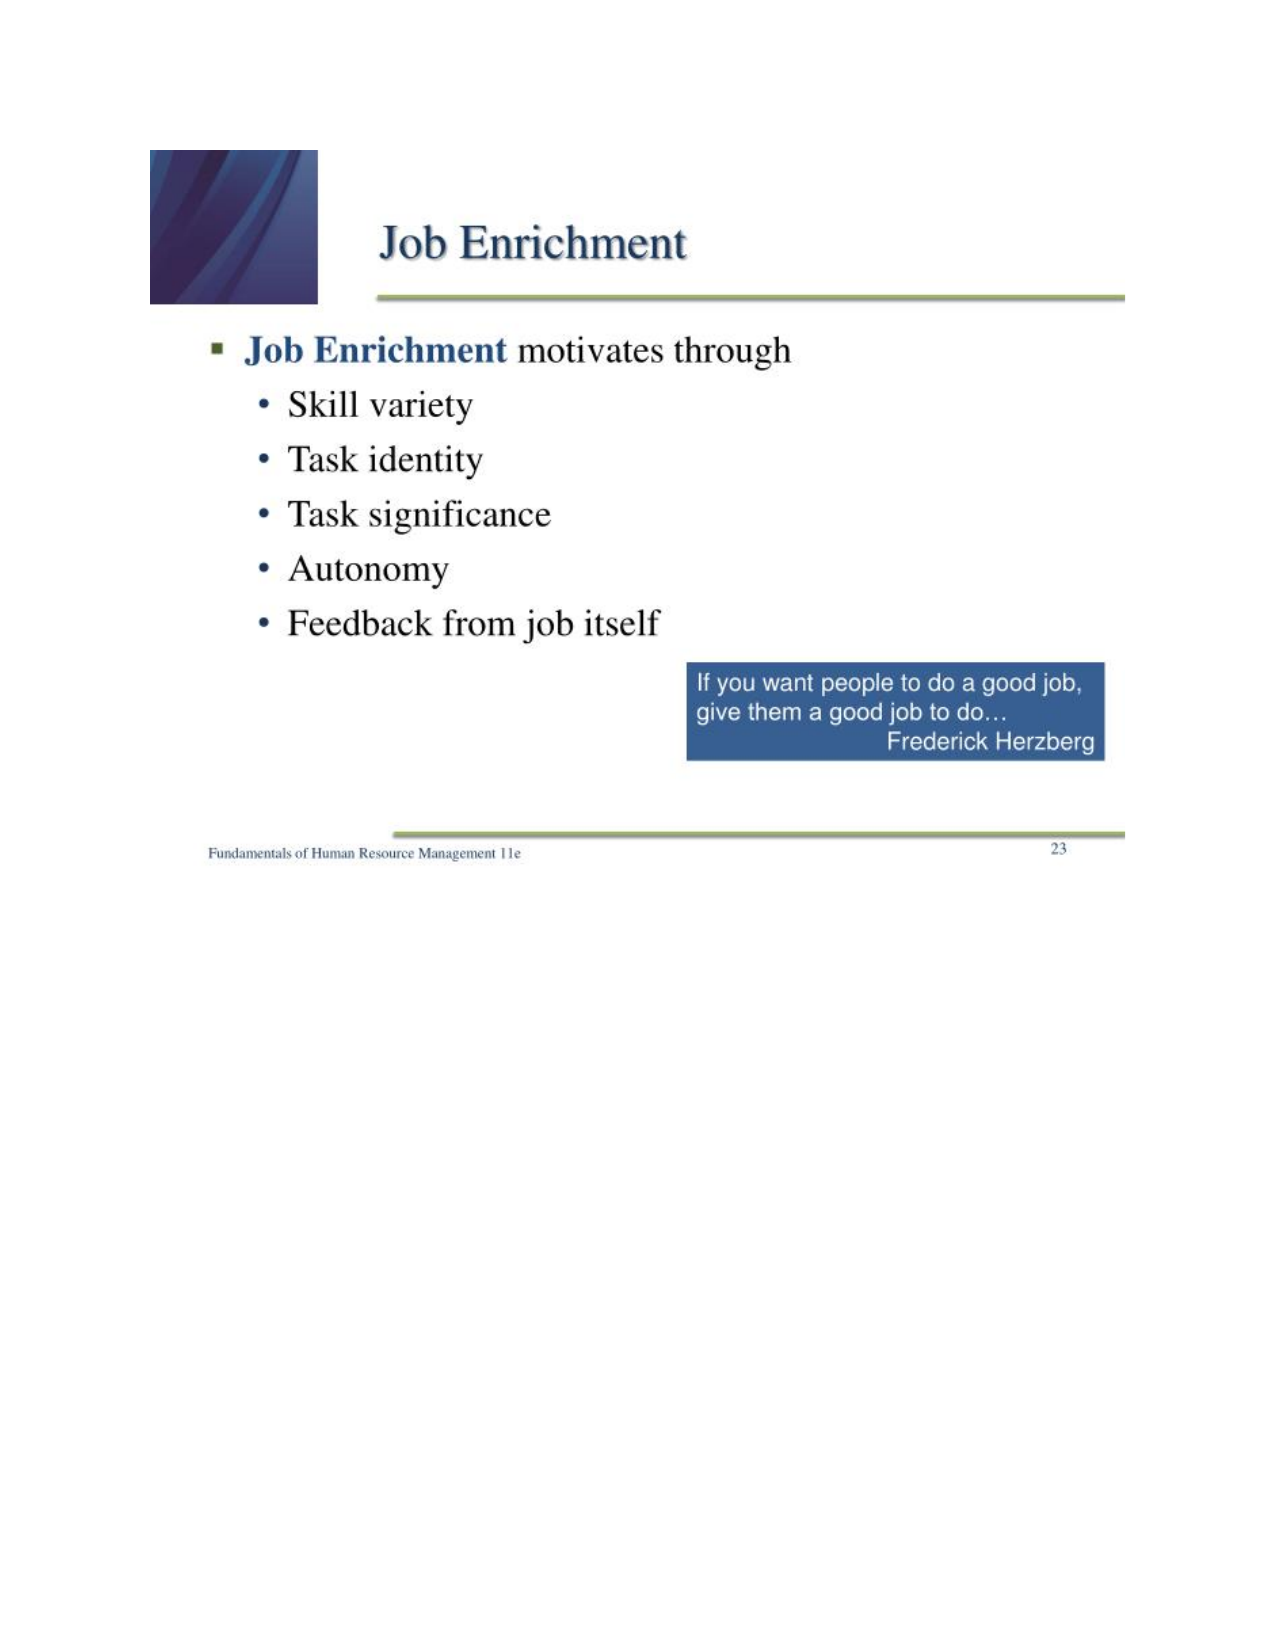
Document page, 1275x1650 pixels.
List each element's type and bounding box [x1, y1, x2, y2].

picture [150, 150, 1125, 882]
